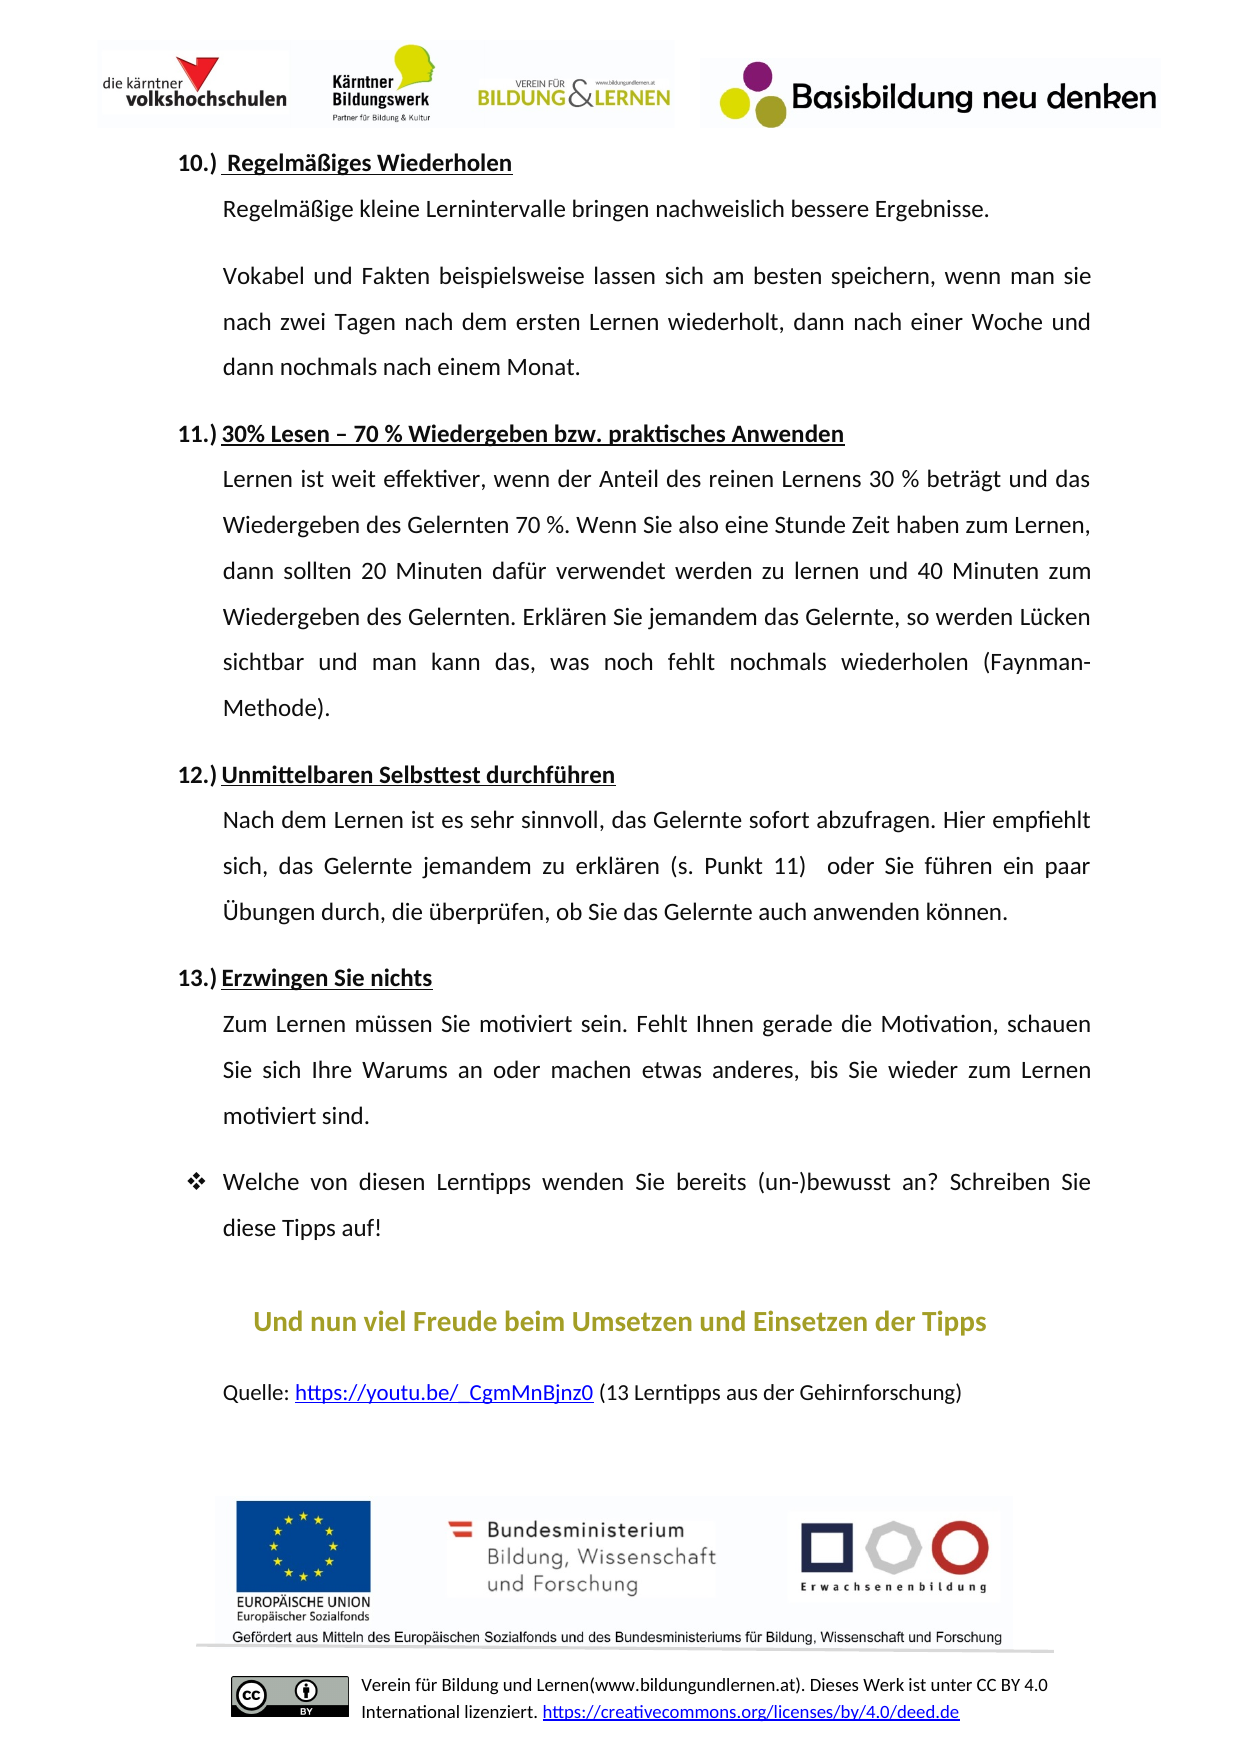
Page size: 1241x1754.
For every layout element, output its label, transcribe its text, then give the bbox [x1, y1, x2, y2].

picture [231, 1676, 349, 1717]
list Vokabel und Fakten beispielsweise lassen sich am besten speichern, wenn man sie nach zwei Tagen nach dem ersten Lernen wiederholt, dann nach einer Woche und dann nochmals nach einem Monat. [223, 260, 1093, 382]
list Welche von diesen Lerntipps wenden Sie bereits (un-)bewusst an? Schreiben Sie diese Tipps auf! [185, 1166, 1093, 1243]
text Quelle: https://youtu.be/_CgmMnBjnz0 (13 Lerntipps aus der Gehirnforschung) [149, 1378, 1093, 1406]
list Lernen ist weit effektiver, wenn der Anteil des reinen Lernens 30 % beträgt und das Wiedergeben des Gelernten 70 %. Wenn Sie also eine Stunde Zeit haben zum Lernen, dann sollten 20 Minuten dafür verwendet werden zu lernen und 40 Minuten zum Wiedergeben des Gelernten. Erklären Sie jemandem das Gelernte, so werden Lücken sichtbar und man kann das, was noch fehlt nochmals wiederholen (Faynman-Methode). [223, 464, 1093, 723]
list Unmittelbaren Selbsttest durchführen [177, 759, 1093, 789]
list 30% Lesen – 70 % Wiedergeben bzw. praktisches Anwenden [177, 418, 1093, 448]
text Und nun viel Freude beim Umsetzen und Einsetzen der Tipps [148, 1303, 1093, 1339]
list Nach dem Lernen ist es sehr sinnvoll, das Gelernte sofort abzufragen. Hier empfiehlt sich, das Gelernte jemandem zu erklären (s. Punkt 11) oder Sie führen ein paar Übungen durch, die überprüfen, ob Sie das Gelernte auch anwenden können. [223, 804, 1093, 927]
picture [698, 58, 1161, 128]
picture [215, 1496, 1013, 1649]
list Zum Lernen müssen Sie motiviert sein. Fehlt Ihnen gerade die Motivation, schauen Sie sich Ihre Warums an oder machen etwas anderes, bis Sie wieder zum Lernen motiviert sind. [223, 1008, 1093, 1130]
list Regelmäßiges Wiederholen [177, 148, 1093, 178]
picture [96, 40, 675, 128]
list Erzwingen Sie nichts [177, 963, 1093, 993]
list Regelmäßige kleine Lernintervalle bringen nachweislich bessere Ergebnisse. [223, 193, 1093, 224]
